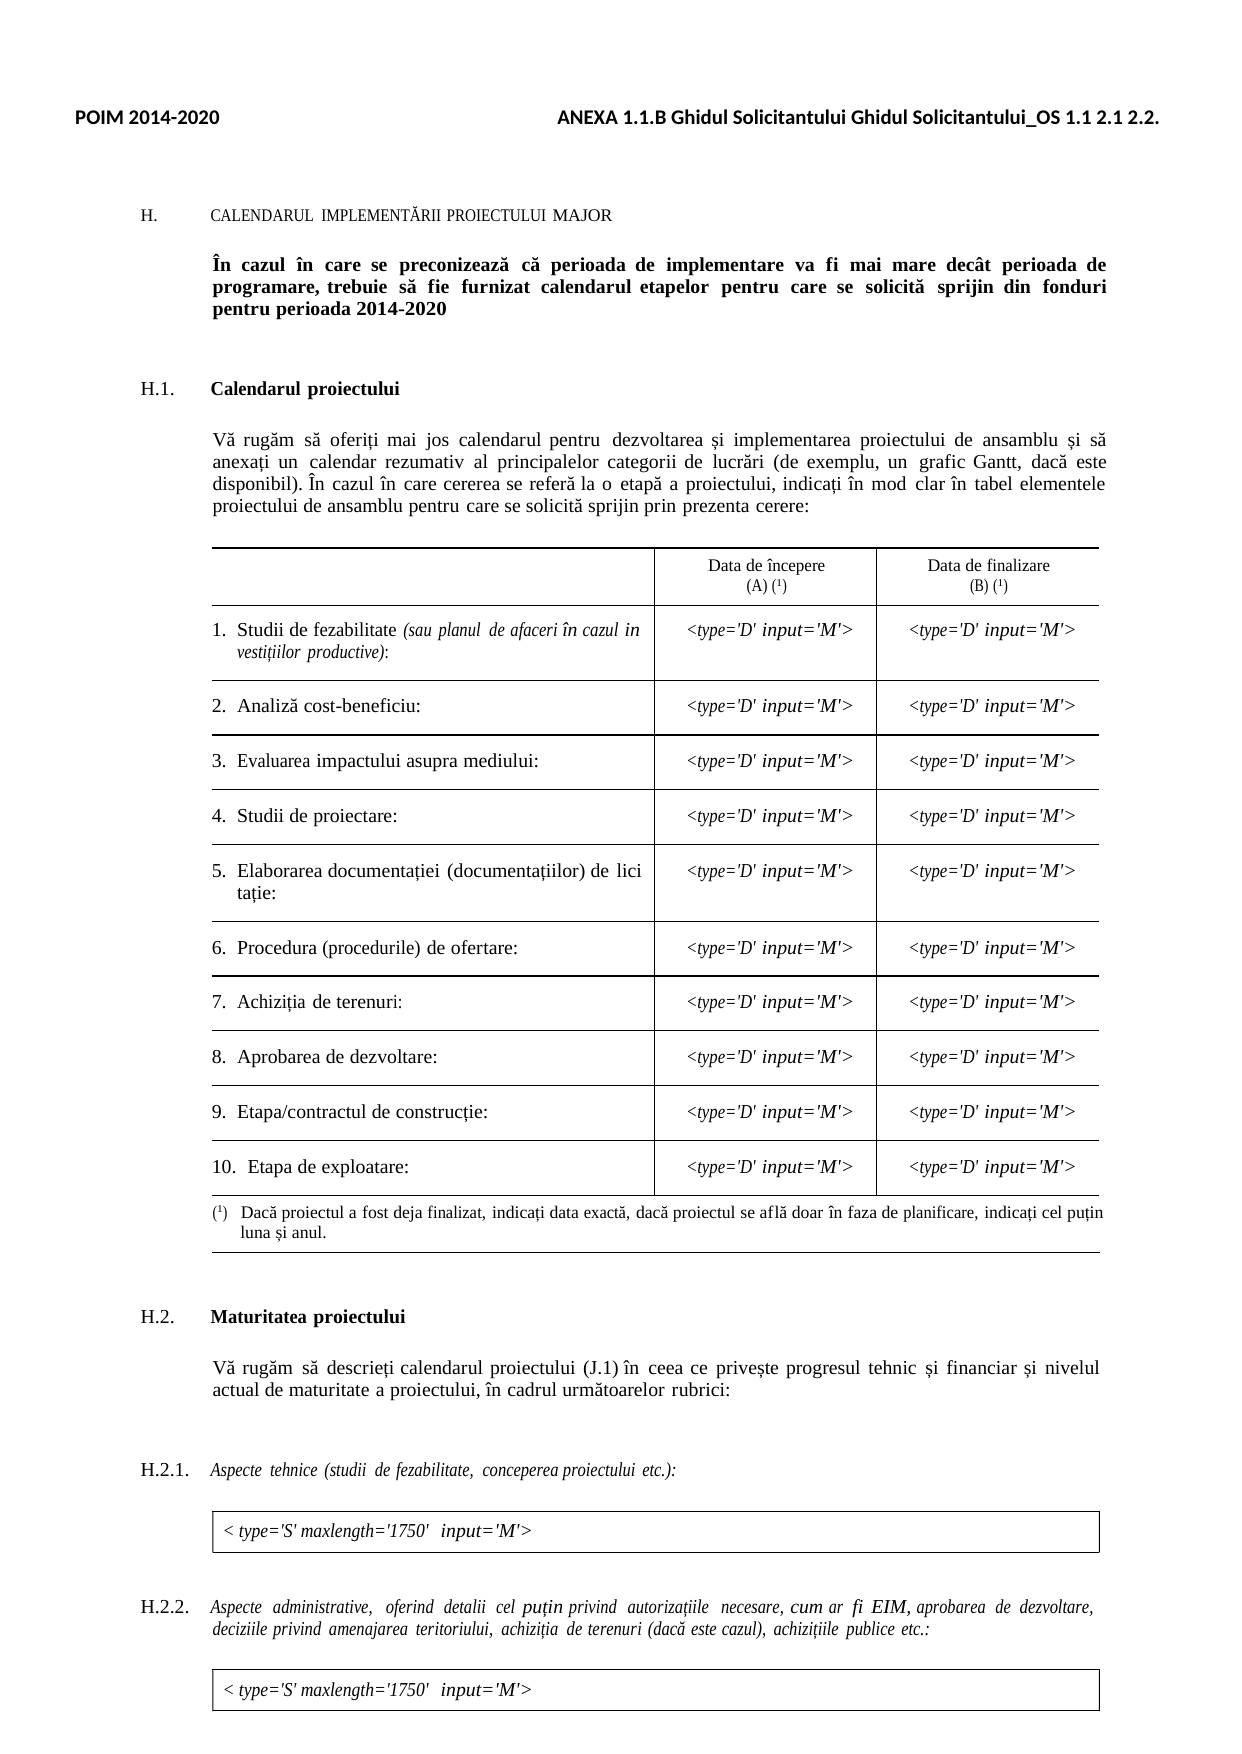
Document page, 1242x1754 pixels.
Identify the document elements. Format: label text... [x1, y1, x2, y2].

text H.2. Maturitatea proiectului [140, 1304, 1169, 1327]
table_cell 3. Evaluarea impactului asupra mediului: [212, 736, 654, 789]
table_cell 4. Studii de proiectare: [212, 790, 654, 844]
text (1) Dacă proiectul a fost deja finalizat, indicați data exactă, dacă proiectul se află doar în faza de planificare, indicați cel puțin luna și anul. [212, 1203, 1107, 1242]
table_cell <type='D' input='M'> [655, 606, 876, 679]
text < type='S' maxlength='1750' input='M'> [222, 1519, 1169, 1542]
table_cell <type='D' input='M'> [877, 1086, 1099, 1140]
table_cell <type='D' input='M'> [877, 606, 1099, 679]
table_header [212, 549, 654, 605]
table_header Data de începere (A) (1) [655, 549, 876, 605]
text Vă rugăm să oferiți mai jos calendarul pentru dezvoltarea și implementarea proiectului de ansamblu și să anexați un calendar rezumativ al principalelor categorii de lucrări (de exemplu, un grafic Gantt, dacă este disponibil). În cazul în care cererea se referă la o etapă a proiectului, indicați în mod clar în tabel elementele proiectului de ansamblu pentru care se solicită sprijin prin prezenta cerere: [212, 429, 1107, 517]
table_header Data de finalizare (B) (1) [877, 549, 1099, 605]
table_cell 2. Analiză cost-beneficiu: [212, 681, 654, 734]
text H.1. Calendarul proiectului [140, 377, 1169, 400]
text < type='S' maxlength='1750' input='M'> [222, 1678, 1169, 1700]
text H.2.2. Aspecte administrative, oferind detalii cel puțin privind autorizațiile necesare, cum ar fi EIM, aprobarea de dezvoltare, deciziile privind amenajarea teritoriului, achiziția de terenuri (dacă este cazul), achizițiile publice etc.: [140, 1596, 1107, 1639]
table_cell <type='D' input='M'> [655, 977, 876, 1030]
table_cell <type='D' input='M'> [877, 845, 1099, 921]
text În cazul în care se preconizează că perioada de implementare va fi mai mare decât perioada de programare, trebuie să fie furnizat calendarul etapelor pentru care se solicită sprijin din fonduri pentru perioada 2014-2020 [212, 254, 1107, 320]
table_cell <type='D' input='M'> [877, 681, 1099, 734]
table_cell <type='D' input='M'> [655, 681, 876, 734]
table_cell <type='D' input='M'> [655, 1031, 876, 1085]
table_cell 10. Etapa de exploatare: [212, 1141, 654, 1194]
table_cell <type='D' input='M'> [877, 1141, 1099, 1194]
table_cell 5. Elaborarea documentației (documentațiilor) de lici­ tație: [212, 845, 654, 921]
text Vă rugăm să descrieți calendarul proiectului (J.1) în ceea ce privește progresul tehnic și financiar și nivelul actual de maturitate a proiectului, în cadrul următoarelor rubrici: [212, 1357, 1107, 1400]
table_cell 7. Achiziția de terenuri: [212, 977, 654, 1030]
table_cell <type='D' input='M'> [877, 790, 1099, 844]
text H. CALENDARUL IMPLEMENTĂRII PROIECTULUI MAJOR [140, 205, 1169, 225]
table_cell <type='D' input='M'> [655, 790, 876, 844]
table_cell <type='D' input='M'> [655, 1141, 876, 1194]
table_cell <type='D' input='M'> [655, 922, 876, 975]
table_cell <type='D' input='M'> [877, 977, 1099, 1030]
table_cell <type='D' input='M'> [655, 736, 876, 789]
table_cell 9. Etapa/contractul de construcție: [212, 1086, 654, 1140]
table_cell <type='D' input='M'> [655, 1086, 876, 1140]
text H.2.1. Aspecte tehnice (studii de fezabilitate, conceperea proiectului etc.): [140, 1458, 1169, 1480]
table_cell 1. Studii de fezabilitate (sau planul de afaceri în cazul in­ vestițiilor productive): [212, 606, 654, 679]
table_cell <type='D' input='M'> [877, 922, 1099, 975]
table_cell <type='D' input='M'> [877, 736, 1099, 789]
table_cell <type='D' input='M'> [877, 1031, 1099, 1085]
table_cell 8. Aprobarea de dezvoltare: [212, 1031, 654, 1085]
table_cell <type='D' input='M'> [655, 845, 876, 921]
table_cell 6. Procedura (procedurile) de ofertare: [212, 922, 654, 975]
